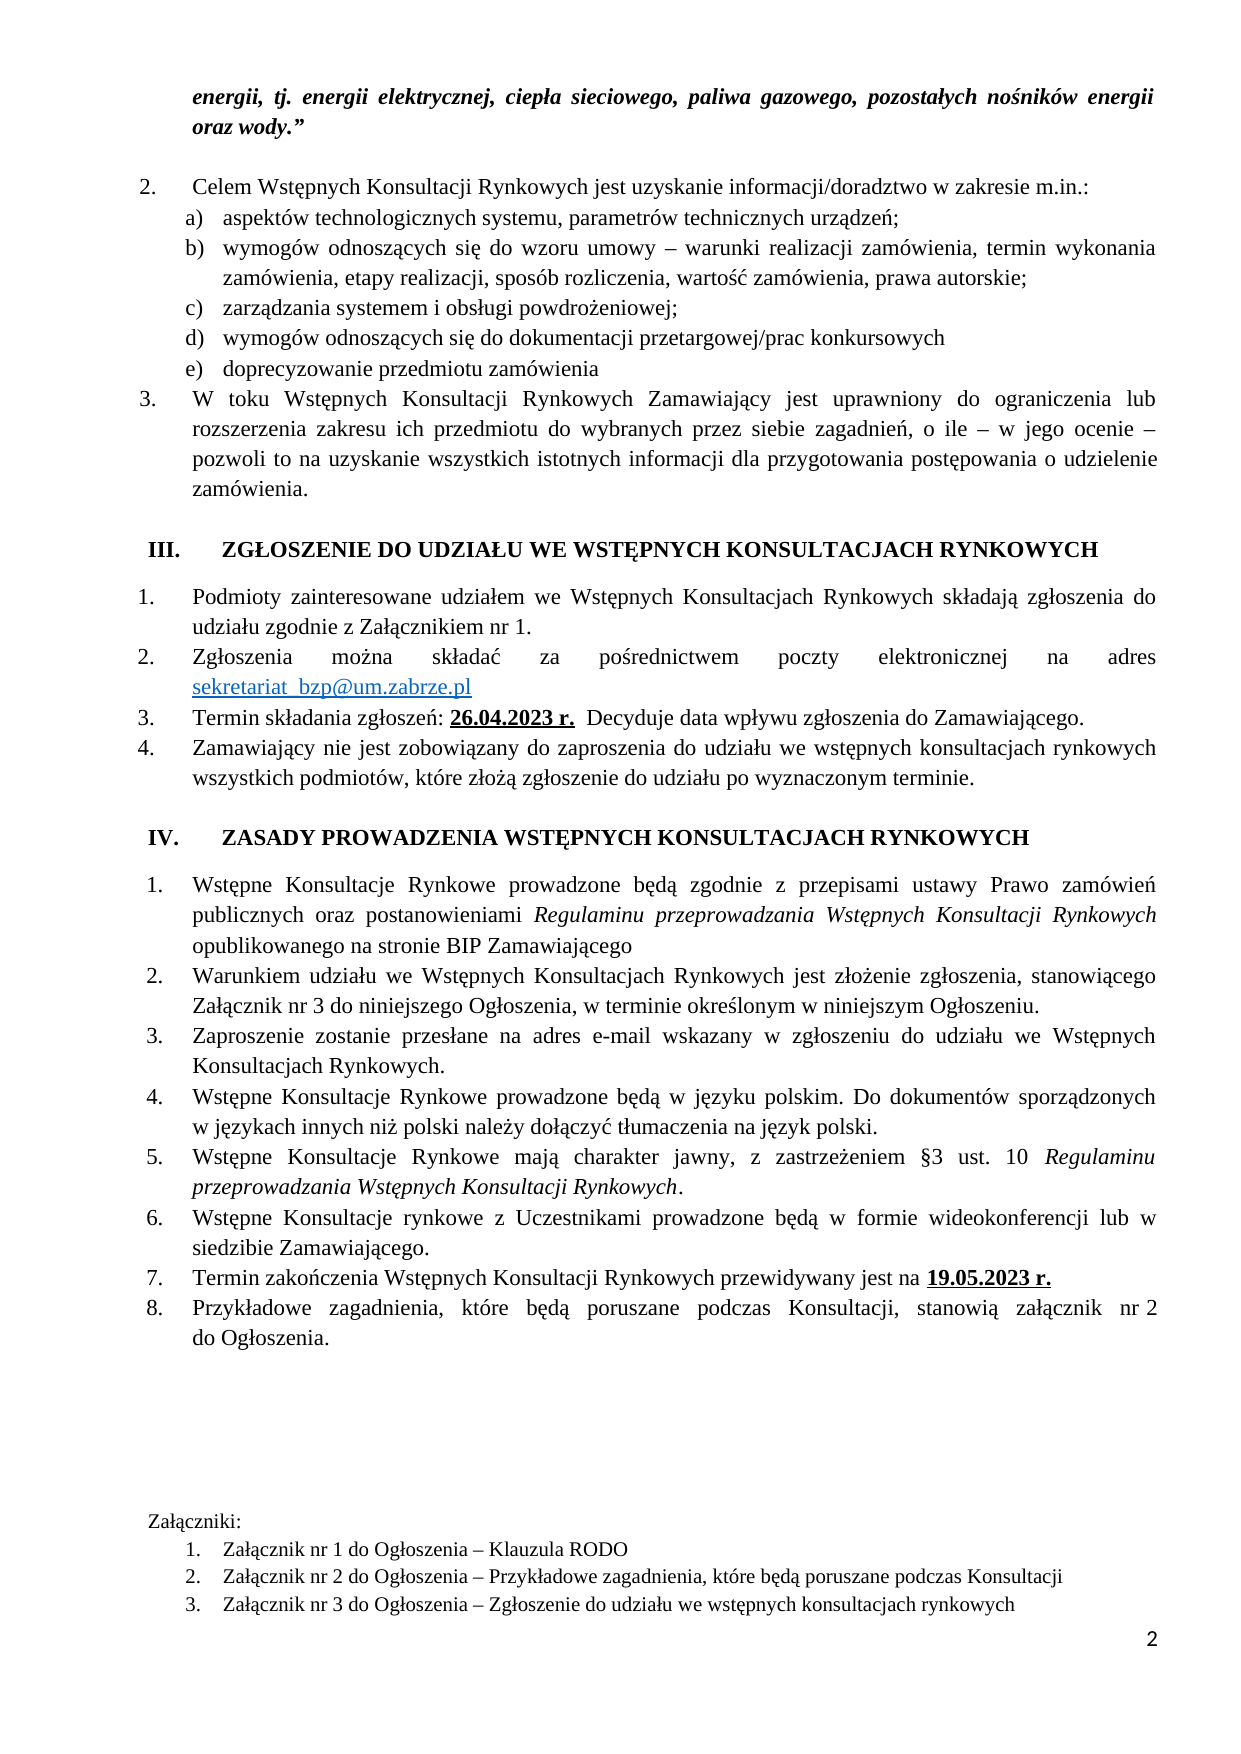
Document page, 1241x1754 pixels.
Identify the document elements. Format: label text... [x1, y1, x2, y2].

list Wstępne Konsultacje rynkowe z Uczestnikami prowadzone będą w formie wideokonferencji lub w siedzibie Zamawiającego. [154, 1203, 1157, 1260]
list wymogów odnoszących się do wzoru umowy – warunki realizacji zamówienia, termin wykonania zamówienia, etapy realizacji, sposób rozliczenia, wartość zamówienia, prawa autorskie; [185, 234, 1157, 290]
list Celem Wstępnych Konsultacji Rynkowych jest uzyskanie informacji/doradztwo w zakresie m.in.: [148, 173, 1157, 200]
list Załącznik nr 2 do Ogłoszenia – Przykładowe zagadnienia, które będą poruszane podczas Konsultacji [185, 1564, 1157, 1588]
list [148, 83, 1157, 139]
list wymogów odnoszących się do dokumentacji przetargowej/prac konkursowych [185, 324, 1157, 351]
list Przykładowe zagadnienia, które będą poruszane podczas Konsultacji, stanowią załącznik nr 2 do Ogłoszenia. [154, 1294, 1157, 1351]
list Wstępne Konsultacje Rynkowe prowadzone będą zgodnie z przepisami ustawy Prawo zamówień publicznych oraz postanowieniami Regulaminu przeprowadzania Wstępnych Konsultacji Rynkowych opublikowanego na stronie BIP Zamawiającego [154, 871, 1157, 958]
text IV. ZASADY PROWADZENIA WSTĘPNYCH KONSULTACJACH RYNKOWYCH [148, 824, 1157, 851]
list Warunkiem udziału we Wstępnych Konsultacjach Rynkowych jest złożenie zgłoszenia, stanowiącego Załącznik nr 3 do niniejszego Ogłoszenia, w terminie określonym w niniejszym Ogłoszeniu. [154, 962, 1157, 1018]
list Termin zakończenia Wstępnych Konsultacji Rynkowych przewidywany jest na 19.05.2023 r. [154, 1264, 1157, 1290]
list Załącznik nr 3 do Ogłoszenia – Zgłoszenie do udziału we wstępnych konsultacjach rynkowych [185, 1592, 1157, 1616]
list Zaproszenie zostanie przesłane na adres e-mail wskazany w zgłoszeniu do udziału we Wstępnych Konsultacjach Rynkowych. [154, 1022, 1157, 1079]
list Zamawiający nie jest zobowiązany do zaproszenia do udziału we wstępnych konsultacjach rynkowych wszystkich podmiotów, które złożą zgłoszenie do udziału po wyznaczonym terminie. [154, 734, 1157, 790]
list Wstępne Konsultacje Rynkowe prowadzone będą w języku polskim. Do dokumentów sporządzonych w językach innych niż polski należy dołączyć tłumaczenia na język polski. [154, 1083, 1157, 1139]
list Wstępne Konsultacje Rynkowe mają charakter jawny, z zastrzeżeniem §3 ust. 10 Regulaminu przeprowadzania Wstępnych Konsultacji Rynkowych. [154, 1143, 1157, 1200]
list Zgłoszenia można składać za pośrednictwem poczty elektronicznej na adres sekretariat_bzp@um.zabrze.pl [154, 643, 1157, 700]
text III. ZGŁOSZENIE DO UDZIAŁU WE WSTĘPNYCH KONSULTACJACH RYNKOWYCH [148, 536, 1157, 562]
list aspektów technologicznych systemu, parametrów technicznych urządzeń; [185, 203, 1157, 230]
list doprecyzowanie przedmiotu zamówienia [185, 354, 1157, 381]
list Załącznik nr 1 do Ogłoszenia – Klauzula RODO [185, 1537, 1157, 1561]
text Załączniki: [148, 1509, 1157, 1533]
list Podmioty zainteresowane udziałem we Wstępnych Konsultacjach Rynkowych składają zgłoszenia do udziału zgodnie z Załącznikiem nr 1. [154, 583, 1157, 639]
list W toku Wstępnych Konsultacji Rynkowych Zamawiający jest uprawniony do ograniczenia lub rozszerzenia zakresu ich przedmiotu do wybranych przez siebie zagadnień, o ile – w jego ocenie – pozwoli to na uzyskanie wszystkich istotnych informacji dla przygotowania postępowania o udzielenie zamówienia. [148, 385, 1157, 502]
list zarządzania systemem i obsługi powdrożeniowej; [185, 294, 1157, 321]
list Termin składania zgłoszeń: 26.04.2023 r. Decyduje data wpływu zgłoszenia do Zamawiającego. [154, 703, 1157, 730]
